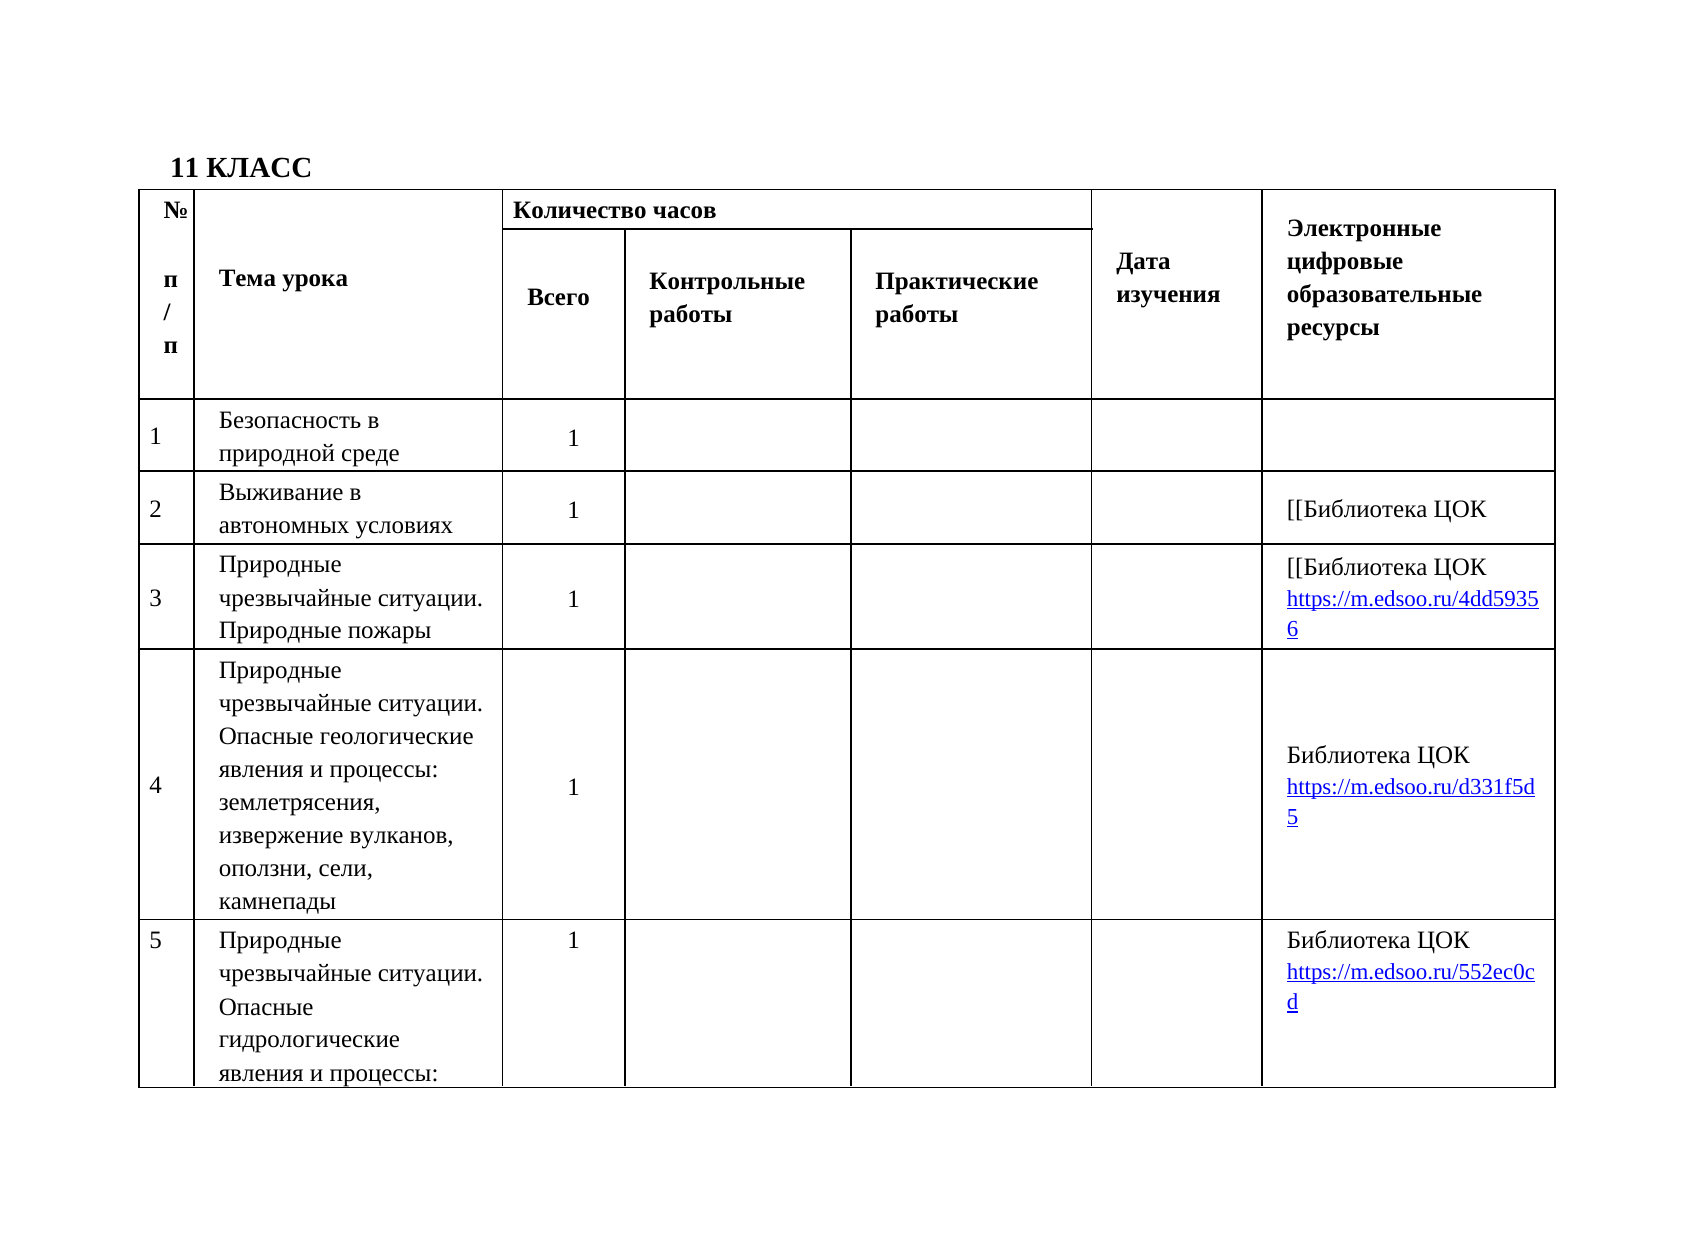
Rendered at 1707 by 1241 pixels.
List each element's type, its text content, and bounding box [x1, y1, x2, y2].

table_header Количество часов [503, 190, 1091, 228]
table_cell [1092, 920, 1261, 1086]
table_cell [852, 545, 1091, 648]
table_cell [1092, 545, 1261, 648]
table_cell 3 [140, 545, 193, 648]
table_header Электронные цифровые образовательные ресурсы [1263, 190, 1554, 398]
table_header Тема урока [195, 190, 502, 398]
table_cell [626, 650, 850, 919]
table_cell [626, 472, 850, 543]
table_cell Природные чрезвычайные ситуации. Природные пожары [195, 545, 502, 648]
table_cell [852, 650, 1091, 919]
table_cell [195, 920, 502, 1086]
table_cell Безопасность в природной среде [195, 400, 502, 470]
table_cell [[Библиотека ЦОК [1263, 472, 1554, 543]
table_cell 1 [503, 545, 624, 648]
table_cell [1092, 650, 1261, 919]
table_cell 1 [503, 400, 624, 470]
table_header № п/п [140, 190, 193, 398]
table_cell [852, 920, 1091, 1086]
table_cell 2 [140, 472, 193, 543]
table_cell [[Библиотека ЦОК https://m.edsoo.ru/4dd59356 [1263, 545, 1554, 648]
table_cell Всего [503, 230, 624, 398]
table_cell 4 [140, 650, 193, 919]
table_cell Практические работы [852, 230, 1091, 398]
table_cell [626, 400, 850, 470]
table_cell [1263, 400, 1554, 470]
table_cell 1 [503, 650, 624, 919]
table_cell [1263, 920, 1554, 1086]
table_cell [1092, 472, 1261, 543]
table_cell 1 [140, 400, 193, 470]
table_cell [626, 545, 850, 648]
table_cell Контрольные работы [626, 230, 850, 398]
table_cell 5 [140, 920, 193, 1086]
table_cell Природные чрезвычайные ситуации. Опасные геологические явления и процессы: землетрясения, извержение вулканов, оползни, сели, камнепады [195, 650, 502, 919]
table_cell [852, 472, 1091, 543]
table_cell Библиотека ЦОК https://m.edsoo.ru/d331f5d5 [1263, 650, 1554, 919]
table_cell 1 [503, 920, 624, 1086]
text 11 КЛАСС [162, 150, 1557, 183]
table_header Дата изучения [1092, 190, 1261, 398]
table_cell [626, 920, 850, 1086]
table_cell 1 [503, 472, 624, 543]
table_cell Выживание в автономных условиях [195, 472, 502, 543]
table_cell [1092, 400, 1261, 470]
table_cell [852, 400, 1091, 470]
